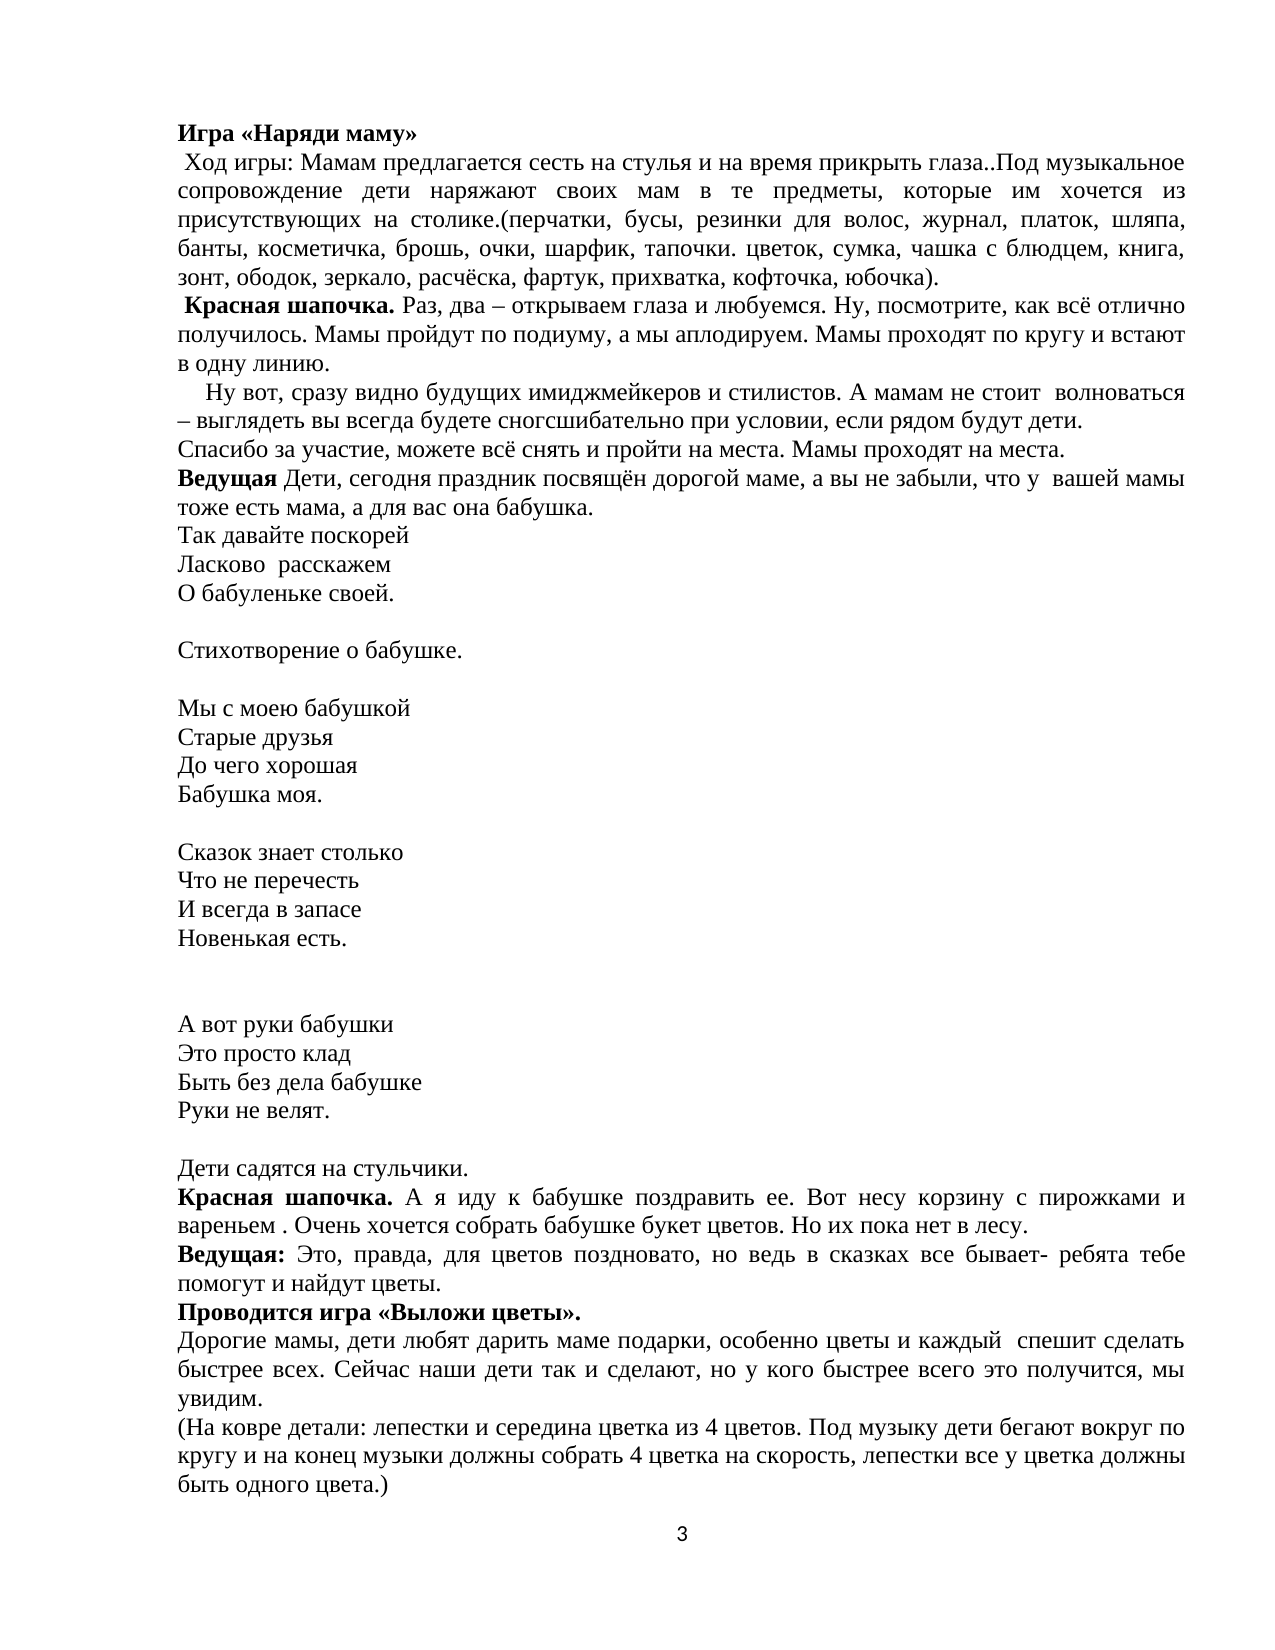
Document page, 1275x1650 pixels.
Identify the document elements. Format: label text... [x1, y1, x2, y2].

text Это просто клад [177, 1038, 1186, 1067]
text А вот руки бабушки [177, 1009, 1186, 1038]
text Бабушка моя. [177, 779, 1186, 808]
text О бабуленьке своей. [177, 578, 1186, 607]
text До чего хорошая [177, 751, 1186, 779]
text (На ковре детали: лепестки и середина цветка из 4 цветов. Под музыку дети бегают вокруг по кругу и на конец музыки должны собрать 4 цветка на скорость, лепестки все у цветка должны быть одного цвета.) [177, 1412, 1186, 1498]
text Игра «Наряди маму» [177, 118, 1186, 147]
text Руки не велят. [177, 1096, 1186, 1124]
text Так давайте поскорей [177, 521, 1186, 549]
text Ласково расскажем [177, 549, 1186, 578]
text Новенькая есть. [177, 923, 1186, 952]
text Проводится игра «Выложи цветы». [177, 1297, 1186, 1326]
text Стихотворение о бабушке. [177, 636, 1186, 664]
text И всегда в запасе [177, 894, 1186, 923]
text Что не перечесть [177, 866, 1186, 894]
text Дорогие мамы, дети любят дарить маме подарки, особенно цветы и каждый спешит сделать быстрее всех. Сейчас наши дети так и сделают, но у кого быстрее всего это получится, мы увидим. [177, 1326, 1186, 1412]
text Ведущая: Это, правда, для цветов поздновато, но ведь в сказках все бывает- ребята тебе помогут и найдут цветы. [177, 1239, 1186, 1297]
text Ведущая Дети, сегодня праздник посвящён дорогой маме, а вы не забыли, что у вашей мамы тоже есть мама, а для вас она бабушка. [177, 463, 1186, 521]
text Ну вот, сразу видно будущих имиджмейкеров и стилистов. А мамам не стоит волноваться – выглядеть вы всегда будете сногсшибательно при условии, если рядом будут дети. [177, 377, 1186, 434]
text Быть без дела бабушке [177, 1067, 1186, 1096]
text Дети садятся на стульчики. [177, 1153, 1186, 1182]
text Красная шапочка. Раз, два – открываем глаза и любуемся. Ну, посмотрите, как всё отлично получилось. Мамы пройдут по подиуму, а мы аплодируем. Мамы проходят по кругу и встают в одну линию. [177, 291, 1186, 377]
text Старые друзья [177, 722, 1186, 751]
text Красная шапочка. А я иду к бабушке поздравить ее. Вот несу корзину с пирожками и вареньем . Очень хочется собрать бабушке букет цветов. Но их пока нет в лесу. [177, 1182, 1186, 1239]
text Мы с моею бабушкой [177, 693, 1186, 722]
text Ход игры: Мамам предлагается сесть на стулья и на время прикрыть глаза..Под музыкальное сопровождение дети наряжают своих мам в те предметы, которые им хочется из присутствующих на столике.(перчатки, бусы, резинки для волос, журнал, платок, шляпа, банты, косметичка, брошь, очки, шарфик, тапочки. цветок, сумка, чашка с блюдцем, книга, зонт, ободок, зеркало, расчёска, фартук, прихватка, кофточка, юбочка). [177, 147, 1186, 291]
text Сказок знает столько [177, 837, 1186, 866]
text Спасибо за участие, можете всё снять и пройти на места. Мамы проходят на места. [177, 434, 1186, 463]
